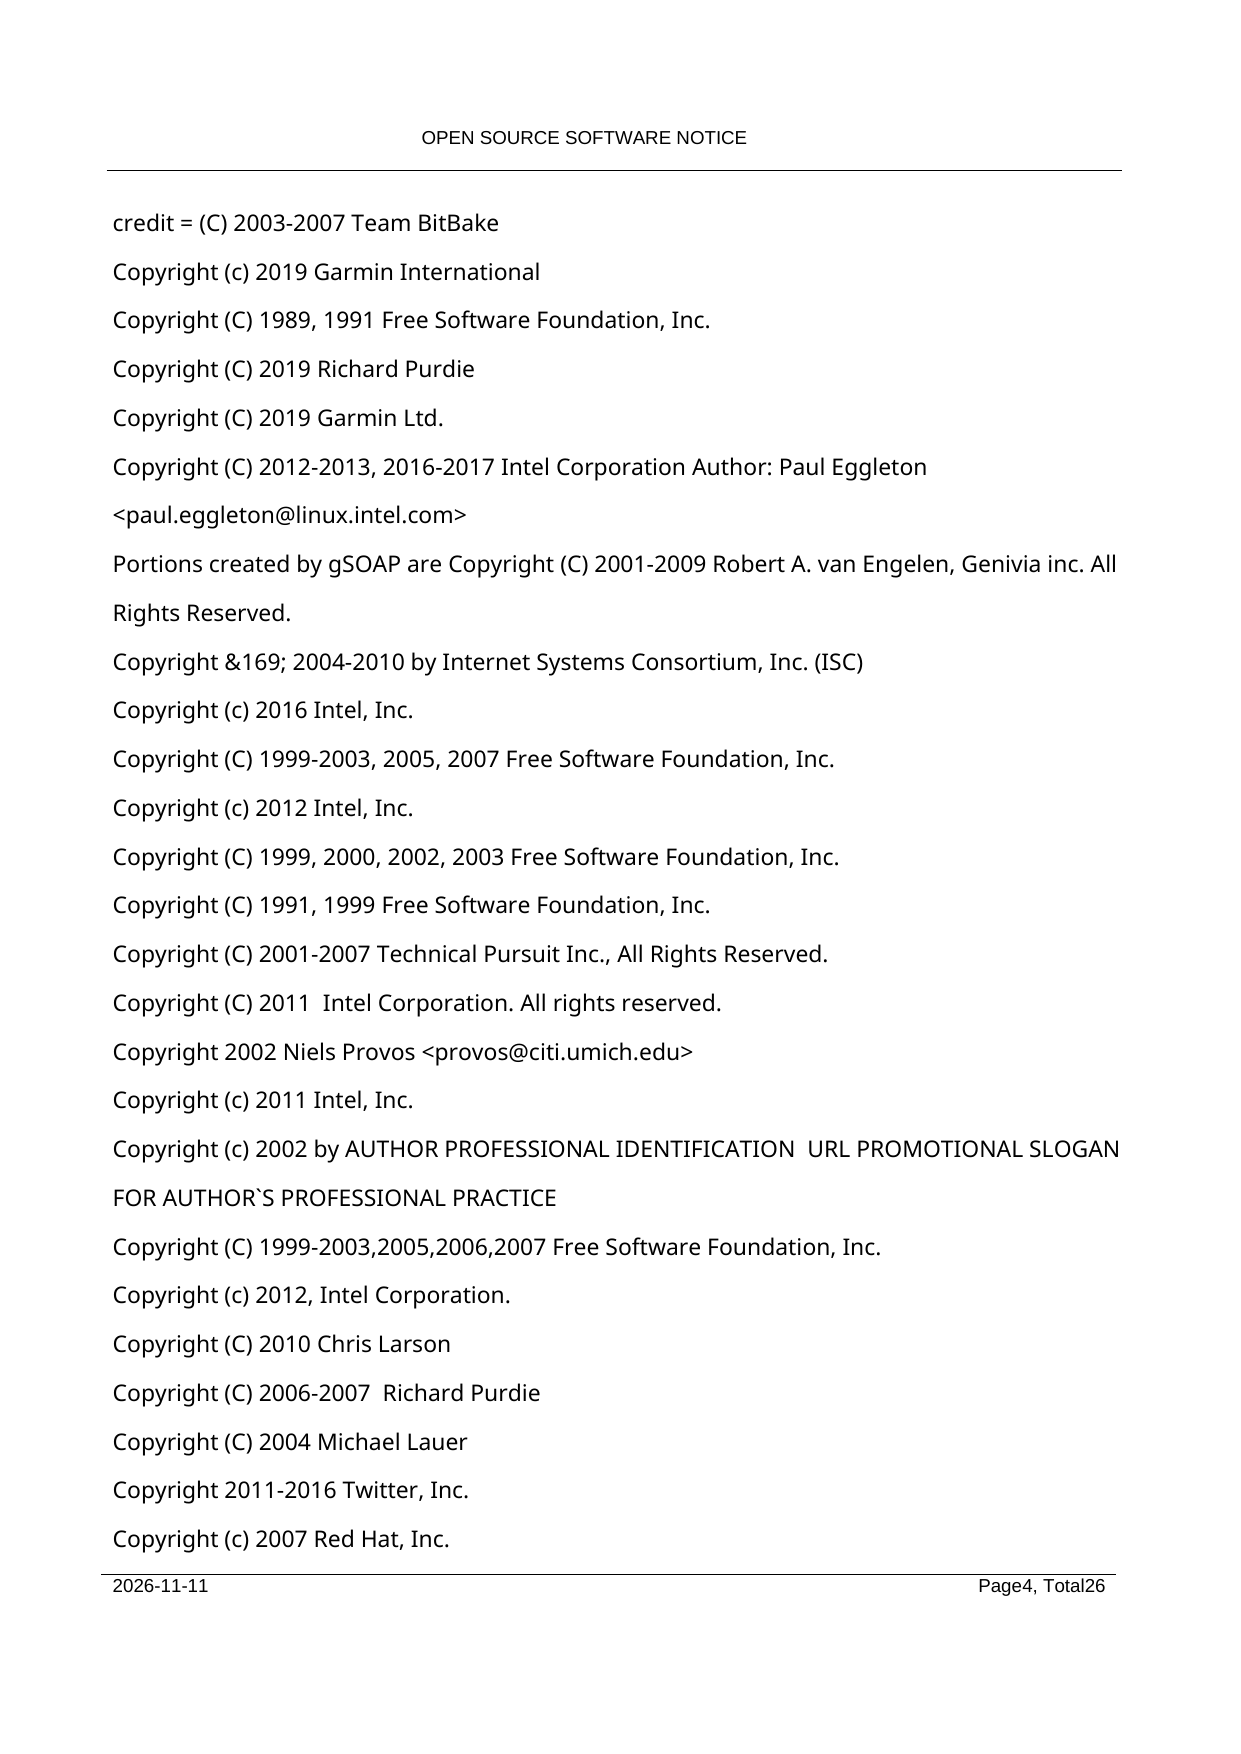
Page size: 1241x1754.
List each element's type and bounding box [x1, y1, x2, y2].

text [112, 206, 1128, 1555]
